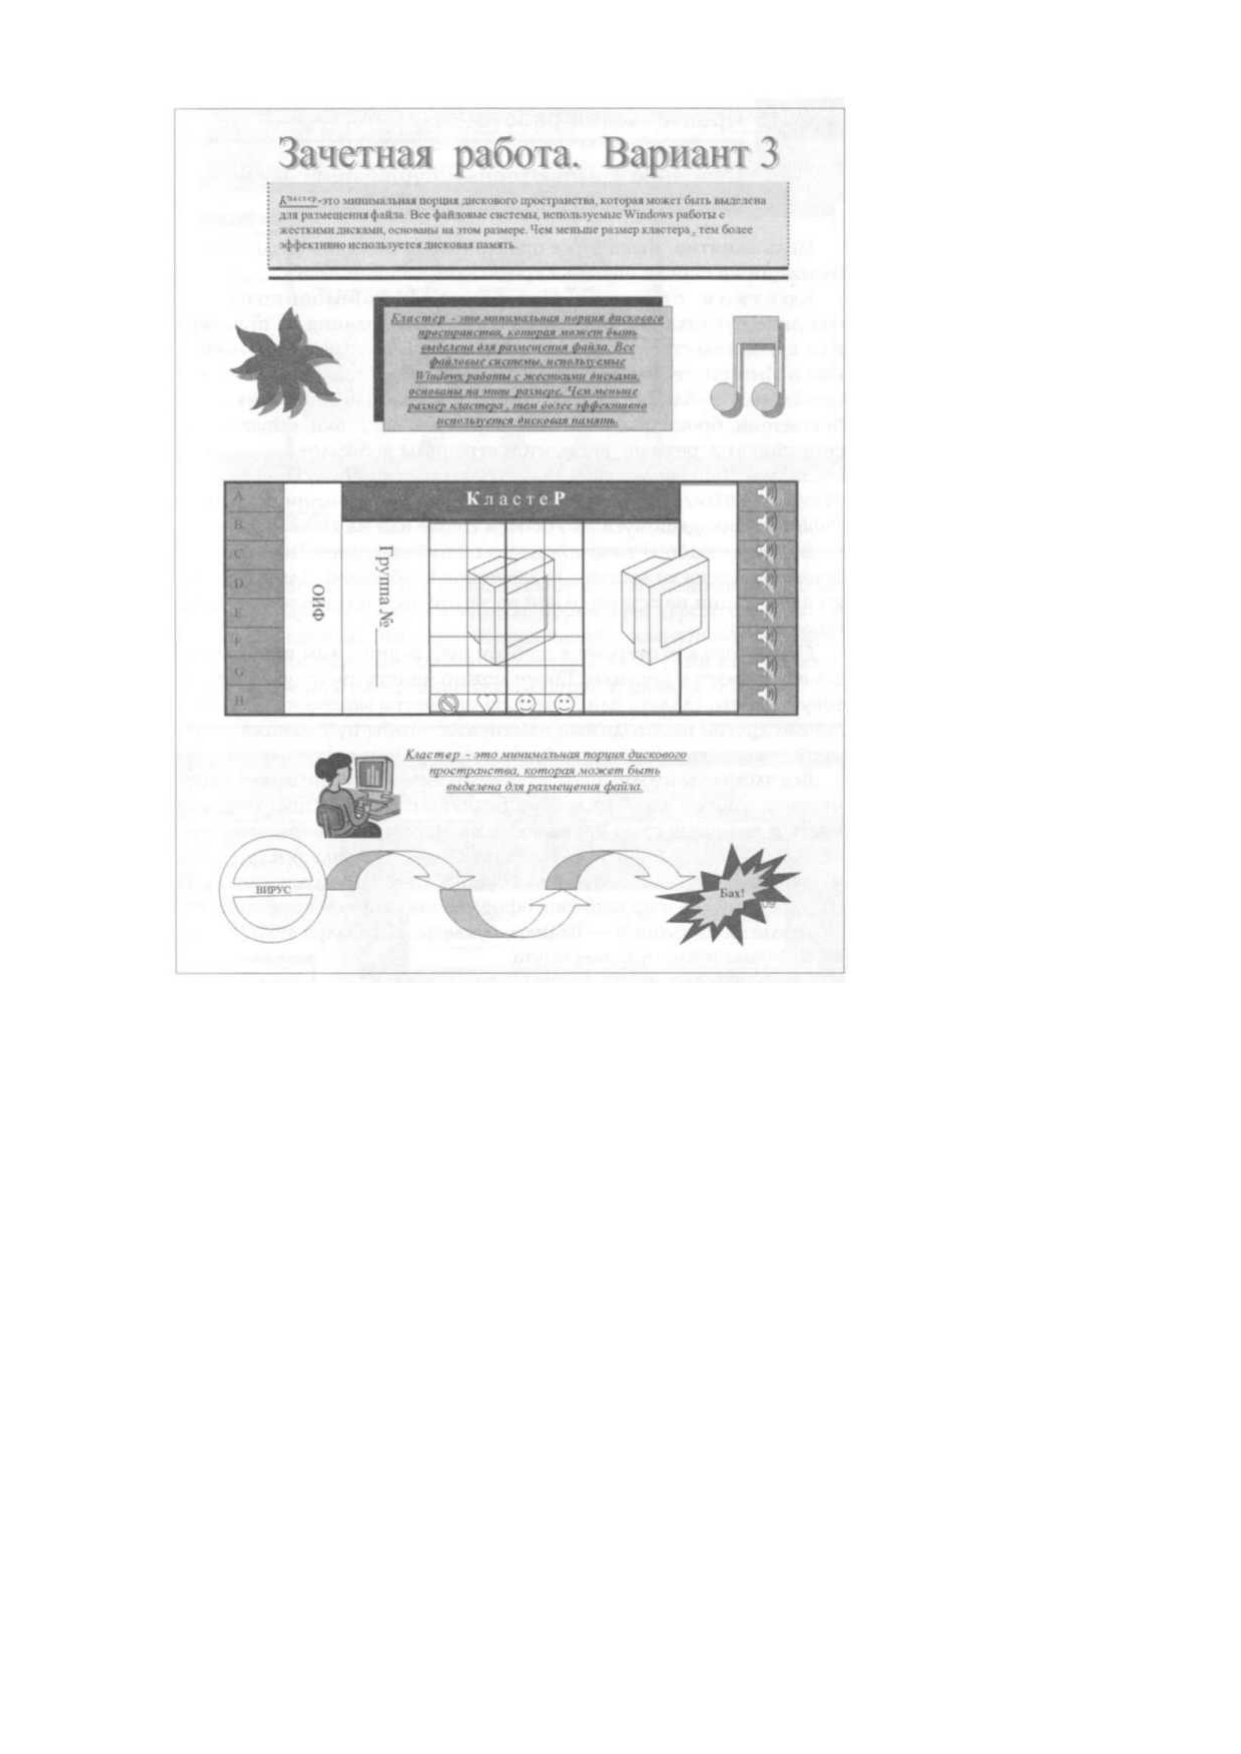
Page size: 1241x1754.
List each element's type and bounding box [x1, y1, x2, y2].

picture [162, 88, 869, 983]
